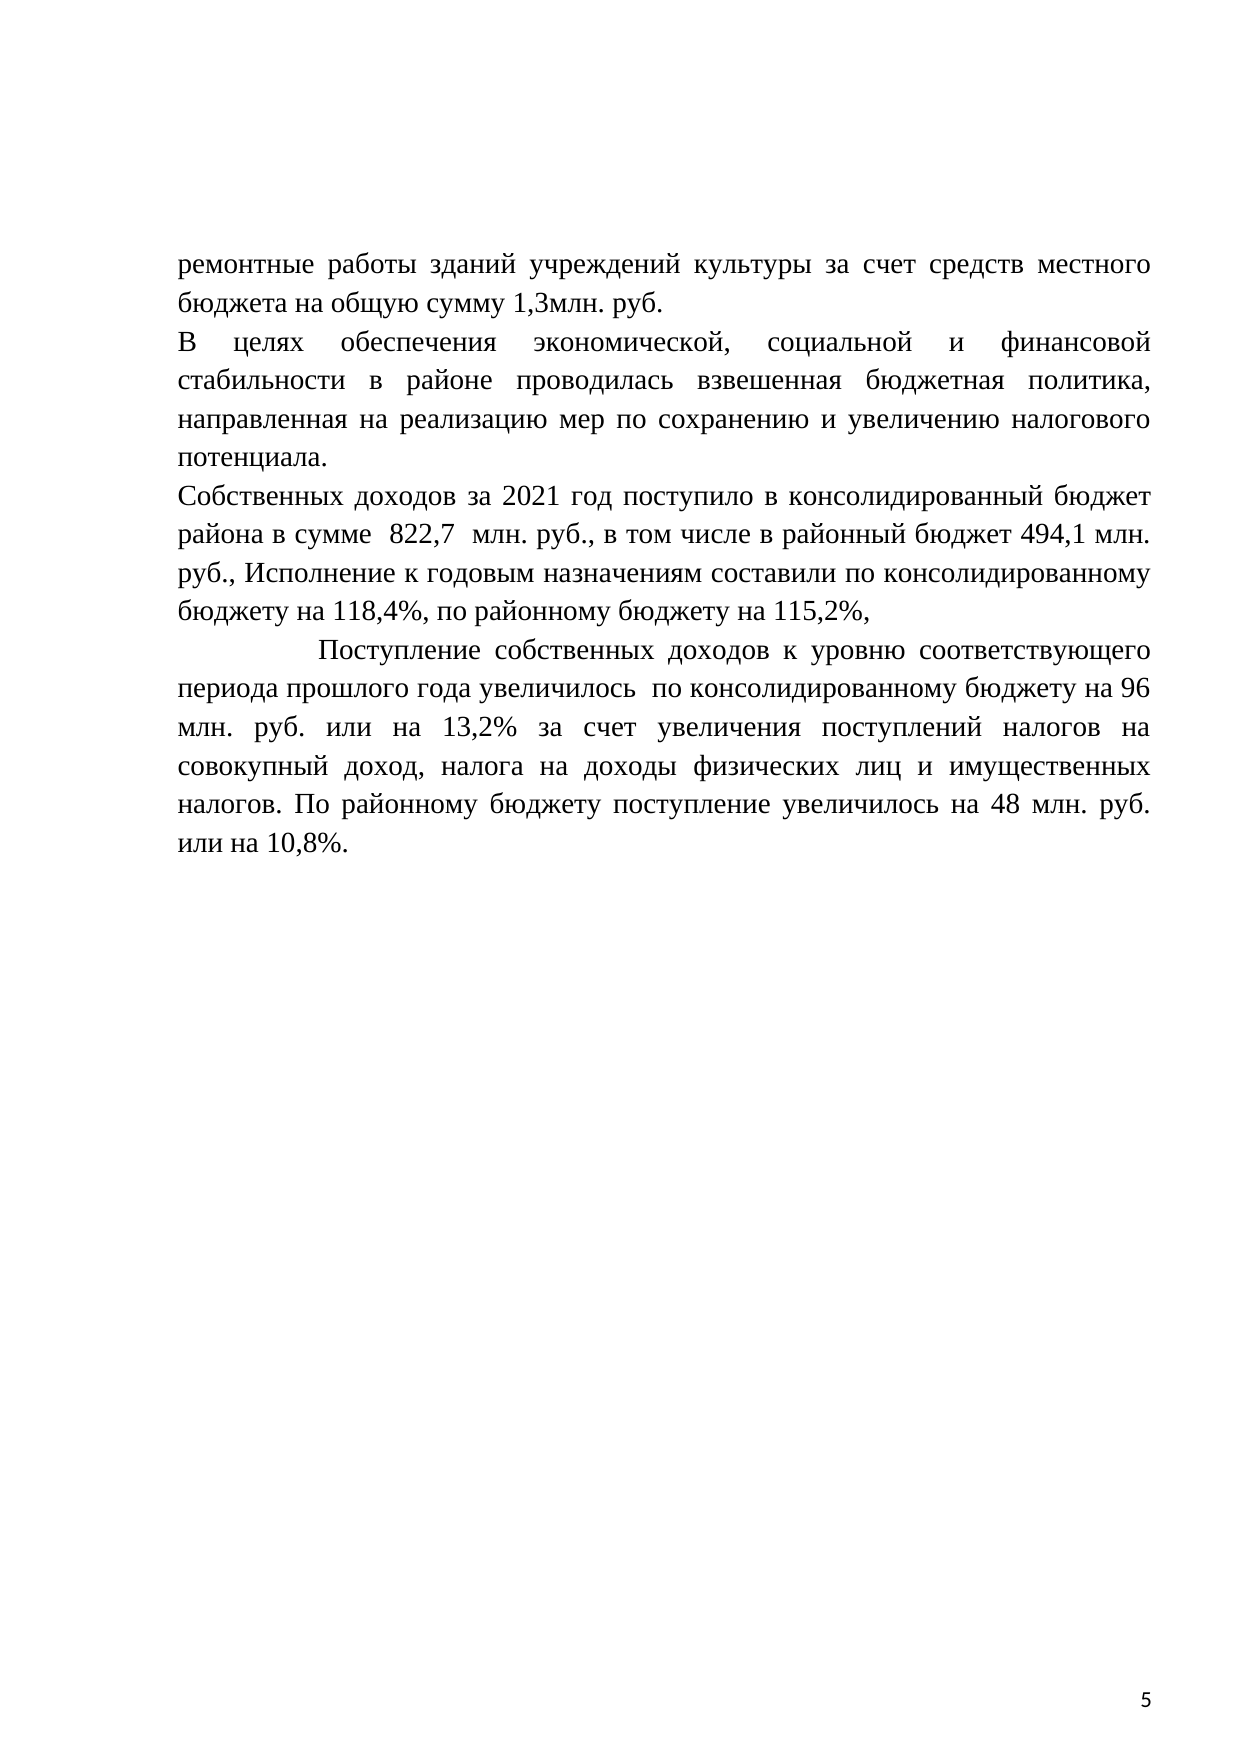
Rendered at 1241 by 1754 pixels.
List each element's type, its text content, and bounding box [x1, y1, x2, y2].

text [177, 247, 1152, 319]
text Поступление собственных доходов к уровню соответствующего периода прошлого года увеличилось по консолидированному бюджету на 96 млн. руб. или на 13,2% за счет увеличения поступлений налогов на совокупный доход, налога на доходы физических лиц и имущественных налогов. По районному бюджету поступление увеличилось на 48 млн. руб. или на 10,8%. [177, 632, 1152, 858]
text Собственных доходов за 2021 год поступило в консолидированный бюджет района в сумме 822,7 млн. руб., в том числе в районный бюджет 494,1 млн. руб., Исполнение к годовым назначениям составили по консолидированному бюджету на 118,4%, по районному бюджету на 115,2%, [177, 478, 1152, 627]
text В целях обеспечения экономической, социальной и финансовой стабильности в районе проводилась взвешенная бюджетная политика, направленная на реализацию мер по сохранению и увеличению налогового потенциала. [177, 324, 1152, 473]
